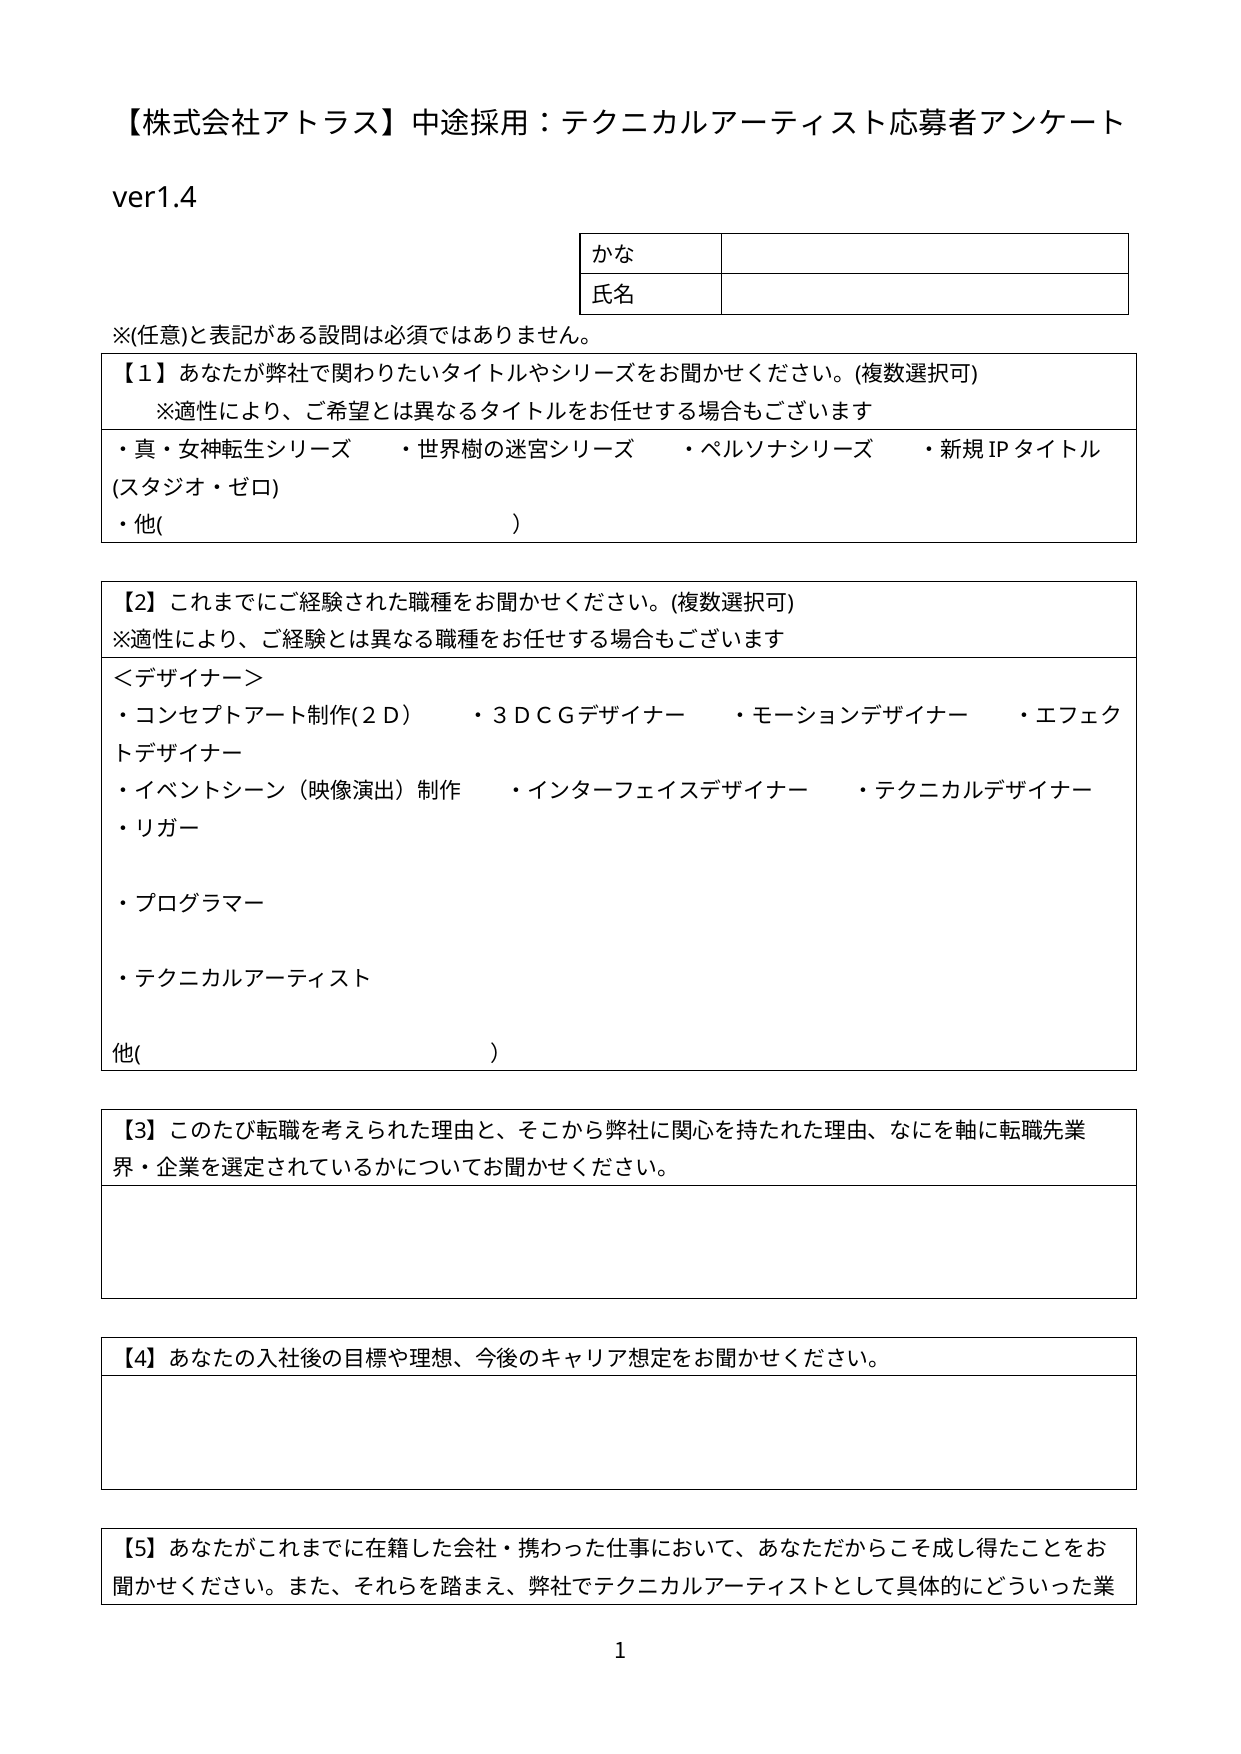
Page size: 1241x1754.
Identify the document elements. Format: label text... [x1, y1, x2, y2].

table_header [722, 234, 1128, 273]
table_cell [102, 1186, 1136, 1298]
table_cell [722, 274, 1128, 314]
table_header 【１】あなたが弊社で関わりたいタイトルやシリーズをお聞かせください。(複数選択可) ※適性により、ご希望とは異なるタイトルをお任せする場合もございます [102, 354, 1136, 428]
table_cell 氏名 [581, 274, 721, 314]
text ※(任意)と表記がある設問は必須ではありません。 [112, 315, 1128, 352]
table_header 【3】このたび転職を考えられた理由と、そこから弊社に関心を持たれた理由、なにを軸に転職先業界・企業を選定されているかについてお聞かせください。 [102, 1110, 1136, 1185]
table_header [102, 1529, 1136, 1603]
table_header 【4】あなたの入社後の目標や理想、今後のキャリア想定をお聞かせください。 [102, 1338, 1136, 1375]
table_header 【2】これまでにご経験された職種をお聞かせください。(複数選択可) ※適性により、ご経験とは異なる職種をお任せする場合もございます [102, 582, 1136, 657]
text 【株式会社アトラス】中途採用：テクニカルアーティスト応募者アンケート ver1.4 [112, 83, 1128, 233]
table_cell ・真・女神転生シリーズ ・世界樹の迷宮シリーズ ・ペルソナシリーズ ・新規IPタイトル(スタジオ・ゼロ) ・他( ） [102, 430, 1136, 542]
table_cell ＜デザイナー＞ ・コンセプトアート制作(２Ｄ） ・３ＤＣＧデザイナー ・モーションデザイナー ・エフェクトデザイナー ・イベントシーン（映像演出）制作 ・インターフェイスデザイナー ・テクニカルデザイナー ・リガー ・プログラマー ・テクニカルアーティスト 他( ） [102, 658, 1136, 1070]
table_header かな [581, 234, 721, 273]
table_cell [102, 1376, 1136, 1489]
